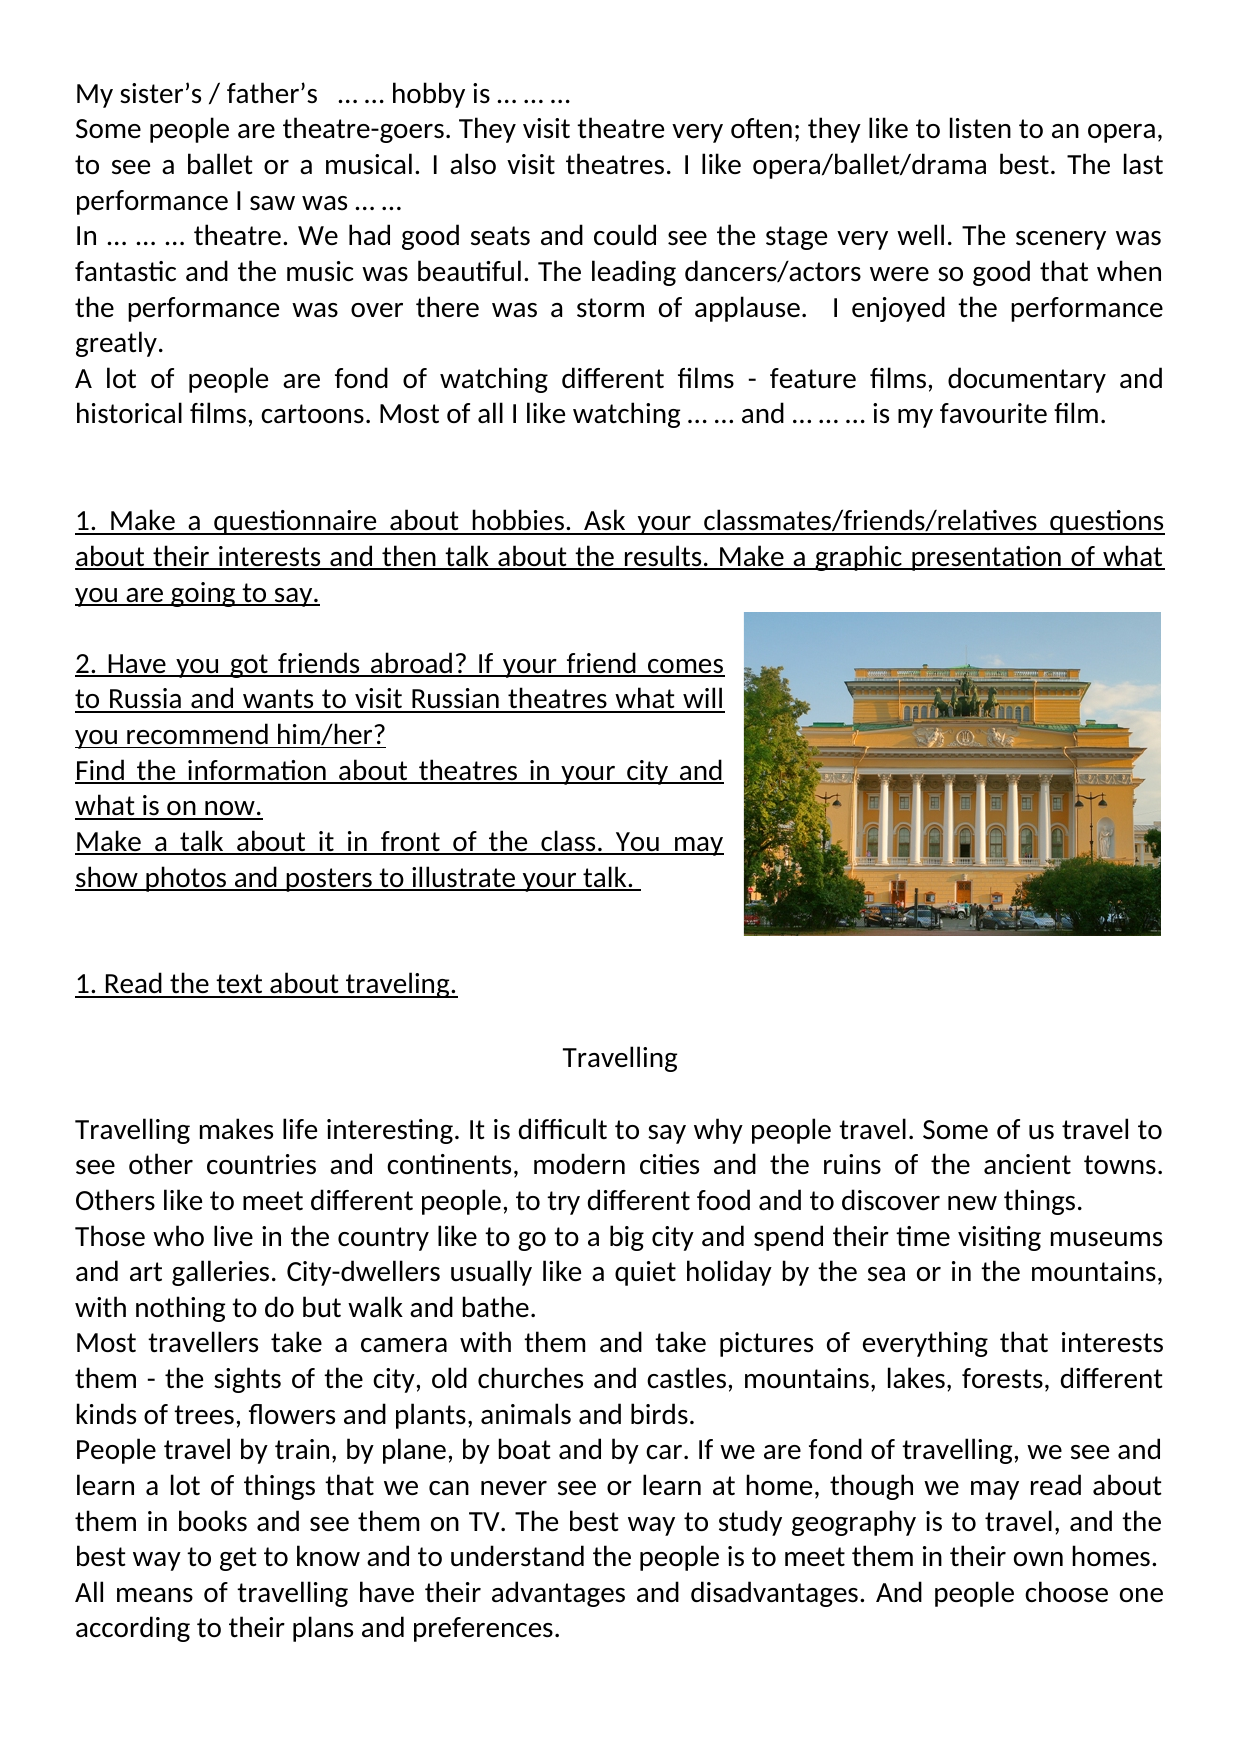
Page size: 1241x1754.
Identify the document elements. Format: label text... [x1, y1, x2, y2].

text A lot of people are fond of watching different films - feature films, documentary and historical films, cartoons. Most of all I like watching … … and … … … is my favourite film. [75, 360, 1165, 431]
list Make a talk about it in front of the class. You may show photos and posters to illustrate your talk. [75, 823, 743, 894]
list 1. Make a questionnaire about hobbies. Ask your classmates/friends/relatives questions about their interests and then talk about the results. Make a graphic presentation of what you are going to say. [75, 535, 1165, 568]
text All means of travelling have their advantages and disadvantages. And people choose one according to their plans and preferences. [75, 1574, 1165, 1645]
text 1. Read the text about traveling. [75, 966, 1165, 1001]
list 1. Make a questionnaire about hobbies. Ask your classmates/friends/relatives questions about their interests and then talk about the results. Make a graphic presentation of what you are going to say. [75, 502, 1165, 533]
text Those who live in the country like to go to a big city and spend their time visiting museums and art galleries. City-dwellers usually like a quiet holiday by the sea or in the mountains, with nothing to do but walk and bathe. [75, 1218, 1165, 1324]
text My sister’s / father’s … … hobby is … … … [75, 75, 1165, 111]
list 1. Make a questionnaire about hobbies. Ask your classmates/friends/relatives questions about their interests and then talk about the results. Make a graphic presentation of what you are going to say. [75, 570, 1165, 609]
text Travelling makes life interesting. It is difficult to say why people travel. Some of us travel to see other countries and continents, modern cities and the ruins of the ancient towns. Others like to meet different people, to try different food and to discover new things. [75, 1111, 1165, 1218]
list 2. Have you got friends abroad? If your friend comes to Russia and wants to visit Russian theatres what will you recommend him/her? [75, 645, 743, 752]
text In … … … theatre. We had good seats and could see the stage very well. The scenery was fantastic and the music was beautiful. The leading dancers/actors were so good that when the performance was over there was a storm of applause. I enjoyed the performance greatly. [75, 217, 1165, 360]
text People travel by train, by plane, by boat and by car. If we are fond of travelling, we see and learn a lot of things that we can never see or learn at home, though we may read about them in books and see them on TV. The best way to study geography is to travel, and the best way to get to know and to understand the people is to meet them in their own homes. [75, 1431, 1165, 1574]
text Travelling [75, 1039, 1165, 1075]
text Some people are theatre-goers. They visit theatre very often; they like to listen to an opera, to see a ballet or a musical. I also visit theatres. I like opera/ballet/drama best. The last performance I saw was … … [75, 111, 1165, 217]
picture [743, 612, 1161, 934]
text Most travellers take a camera with them and take pictures of everything that interests them - the sights of the city, old churches and castles, mountains, lakes, forests, different kinds of trees, flowers and plants, animals and birds. [75, 1324, 1165, 1431]
list Find the information about theatres in your city and what is on now. [75, 752, 743, 823]
